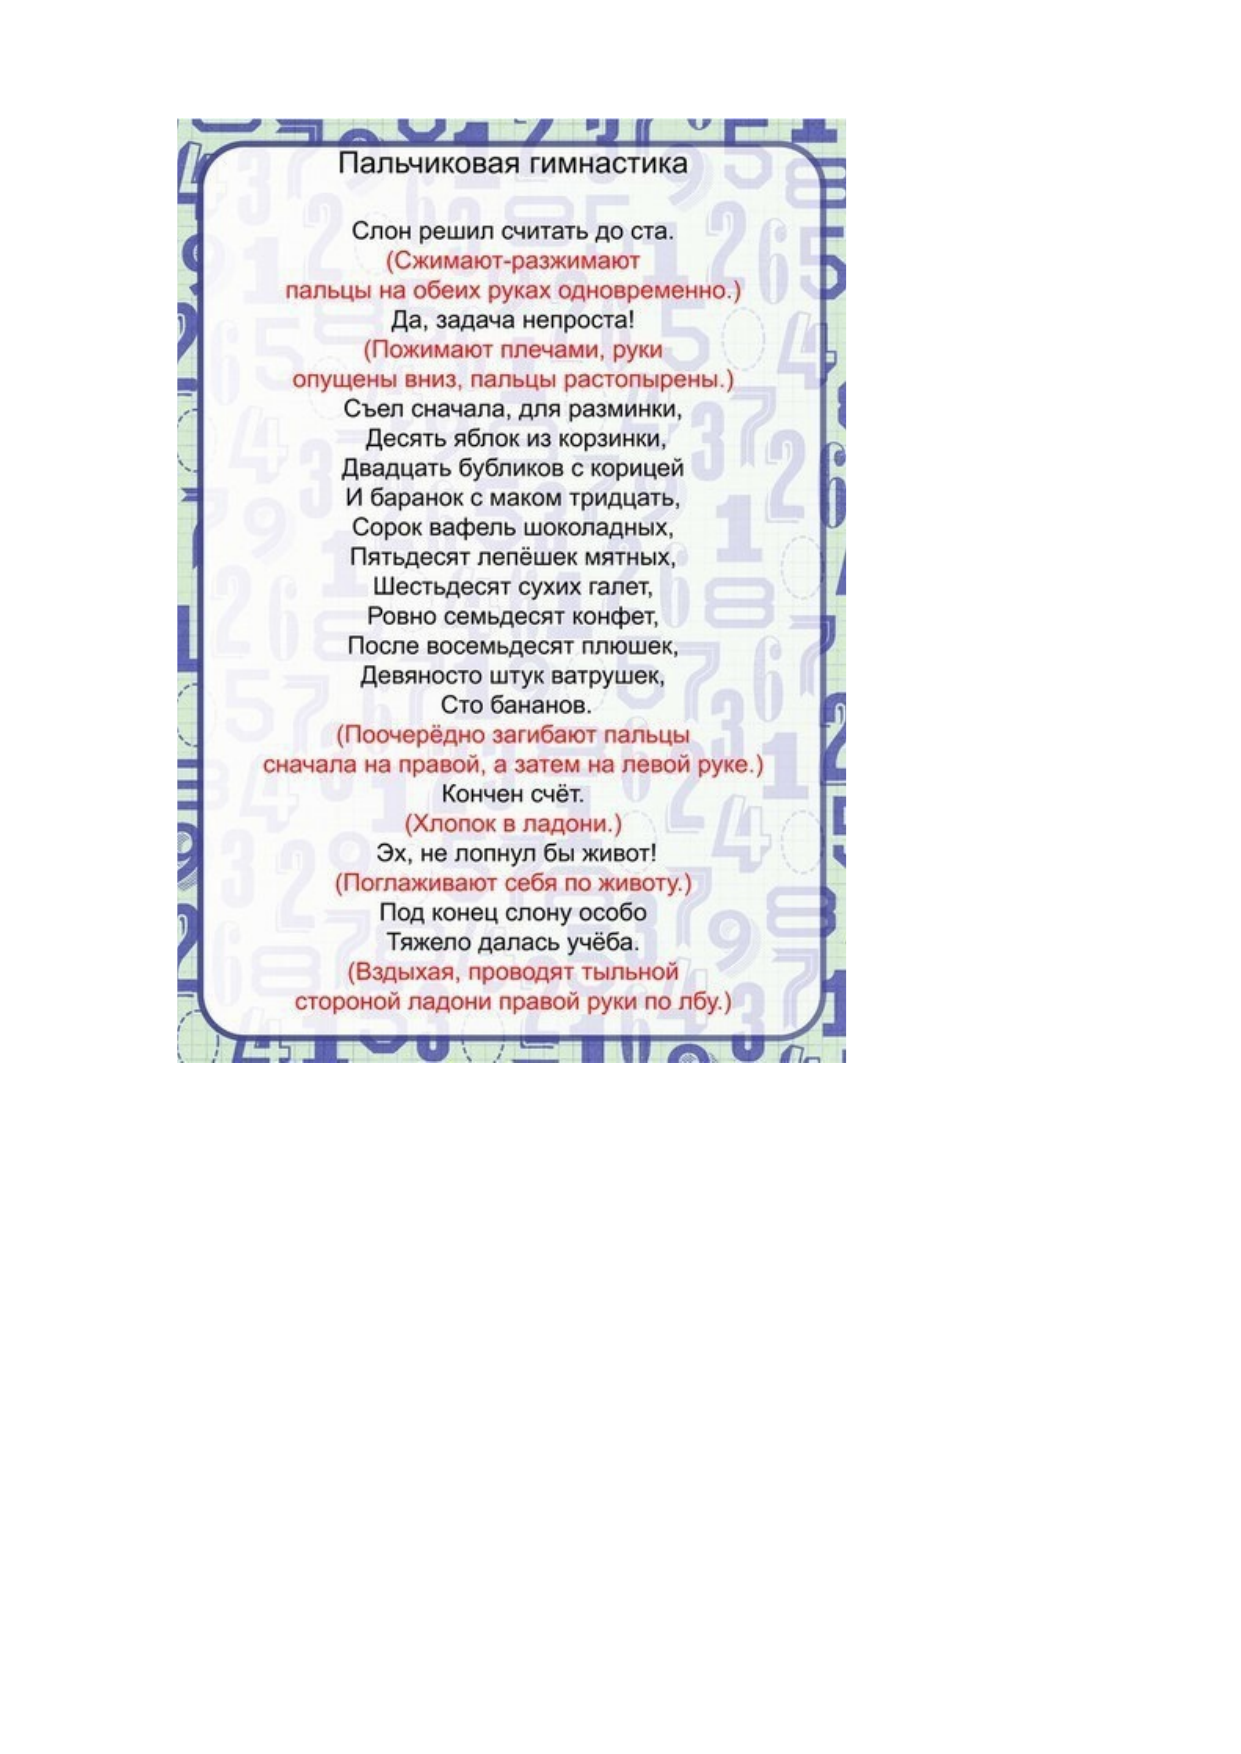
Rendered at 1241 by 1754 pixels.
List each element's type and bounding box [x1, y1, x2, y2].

picture [177, 118, 847, 1063]
